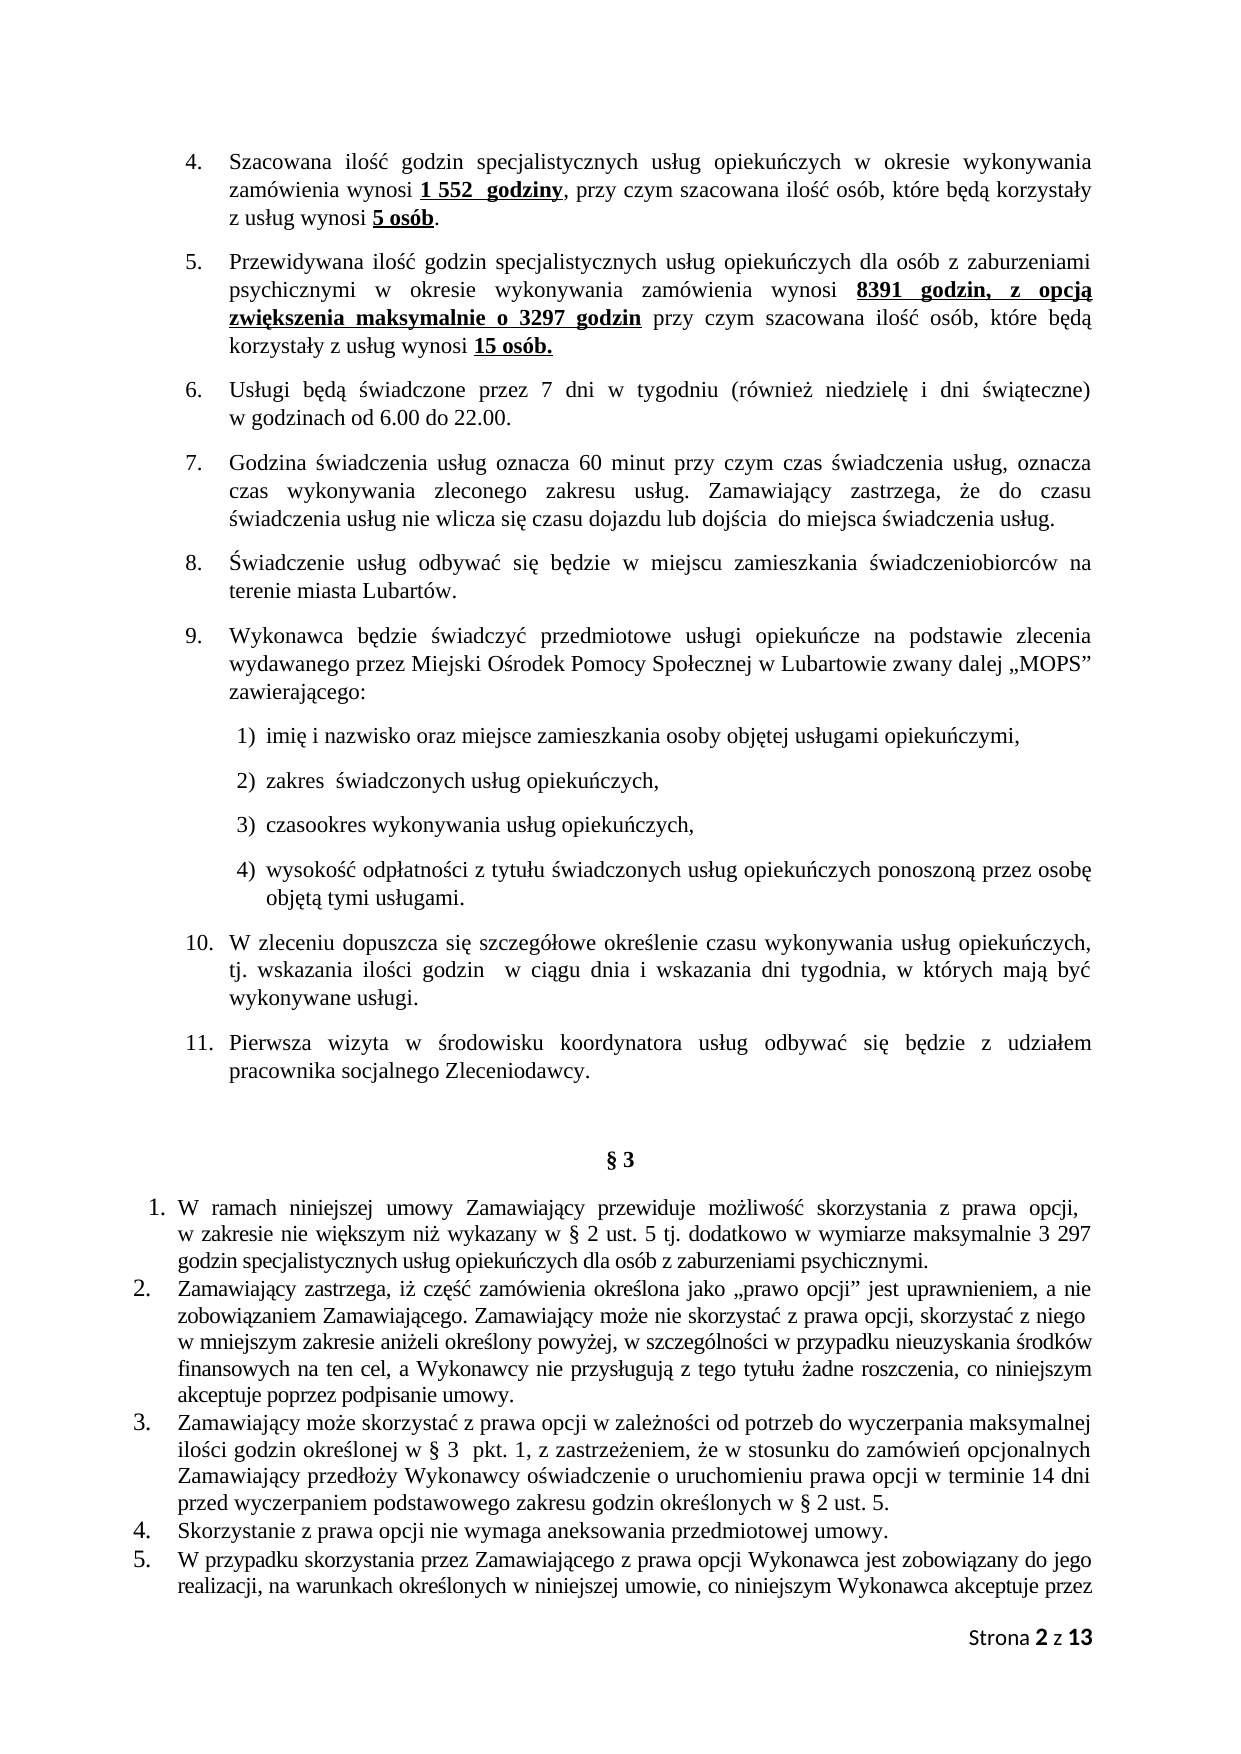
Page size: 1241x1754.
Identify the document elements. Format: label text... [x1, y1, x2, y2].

list Zamawiający zastrzega, iż część zamówienia określona jako „prawo opcji” jest uprawnieniem, a nie zobowiązaniem Zamawiającego. Zamawiający może nie skorzystać z prawa opcji, skorzystać z niego w mniejszym zakresie aniżeli określony powyżej, w szczególności w przypadku nieuzyskania środków finansowych na ten cel, a Wykonawcy nie przysługują z tego tytułu żadne roszczenia, co niniejszym akceptuje poprzez podpisanie umowy. [133, 1273, 1092, 1407]
list Usługi będą świadczone przez 7 dni w tygodniu (również niedzielę i dni świąteczne) w godzinach od 6.00 do 22.00. [185, 376, 1092, 431]
list 1) imię i nazwisko oraz miejsce zamieszkania osoby objętej usługami opiekuńczymi, [236, 722, 1092, 749]
list W ramach niniejszej umowy Zamawiający przewiduje możliwość skorzystania z prawa opcji, w zakresie nie większym niż wykazany w § 2 ust. 5 tj. dodatkowo w wymiarze maksymalnie 3 297 godzin specjalistycznych usług opiekuńczych dla osób z zaburzeniami psychicznymi. [148, 1192, 1092, 1273]
list Skorzystanie z prawa opcji nie wymaga aneksowania przedmiotowej umowy. [133, 1515, 1092, 1544]
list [133, 1544, 1092, 1599]
text § 3 [148, 1147, 1092, 1173]
list Świadczenie usług odbywać się będzie w miejscu zamieszkania świadczeniobiorców na terenie miasta Lubartów. [185, 549, 1092, 604]
list Wykonawca będzie świadczyć przedmiotowe usługi opiekuńcze na podstawie zlecenia wydawanego przez Miejski Ośrodek Pomocy Społecznej w Lubartowie zwany dalej „MOPS” zawierającego: [185, 622, 1092, 704]
list Zamawiający może skorzystać z prawa opcji w zależności od potrzeb do wyczerpania maksymalnej ilości godzin określonej w § 3 pkt. 1, z zastrzeżeniem, że w stosunku do zamówień opcjonalnych Zamawiający przedłoży Wykonawcy oświadczenie o uruchomieniu prawa opcji w terminie 14 dni przed wyczerpaniem podstawowego zakresu godzin określonych w § 2 ust. 5. [133, 1407, 1092, 1515]
list 2) zakres świadczonych usług opiekuńczych, [236, 767, 1092, 793]
list 4) wysokość odpłatności z tytułu świadczonych usług opiekuńczych ponoszoną przez osobę objętą tymi usługami. [236, 856, 1092, 910]
list Szacowana ilość godzin specjalistycznych usług opiekuńczych w okresie wykonywania zamówienia wynosi 1 552 godziny, przy czym szacowana ilość osób, które będą korzystały z usług wynosi 5 osób. [185, 148, 1092, 230]
list Pierwsza wizyta w środowisku koordynatora usług odbywać się będzie z udziałem pracownika socjalnego Zleceniodawcy. [185, 1029, 1092, 1083]
list Przewidywana ilość godzin specjalistycznych usług opiekuńczych dla osób z zaburzeniami psychicznymi w okresie wykonywania zamówienia wynosi 8391 godzin, z opcją zwiększenia maksymalnie o 3297 godzin przy czym szacowana ilość osób, które będą korzystały z usług wynosi 15 osób. [185, 248, 1092, 358]
list Godzina świadczenia usług oznacza 60 minut przy czym czas świadczenia usług, oznacza czas wykonywania zleconego zakresu usług. Zamawiający zastrzega, że do czasu świadczenia usług nie wlicza się czasu dojazdu lub dojścia do miejsca świadczenia usług. [185, 449, 1092, 531]
list 3) czasookres wykonywania usług opiekuńczych, [236, 811, 1092, 838]
list W zleceniu dopuszcza się szczegółowe określenie czasu wykonywania usług opiekuńczych, tj. wskazania ilości godzin w ciągu dnia i wskazania dni tygodnia, w których mają być wykonywane usługi. [185, 928, 1092, 1011]
